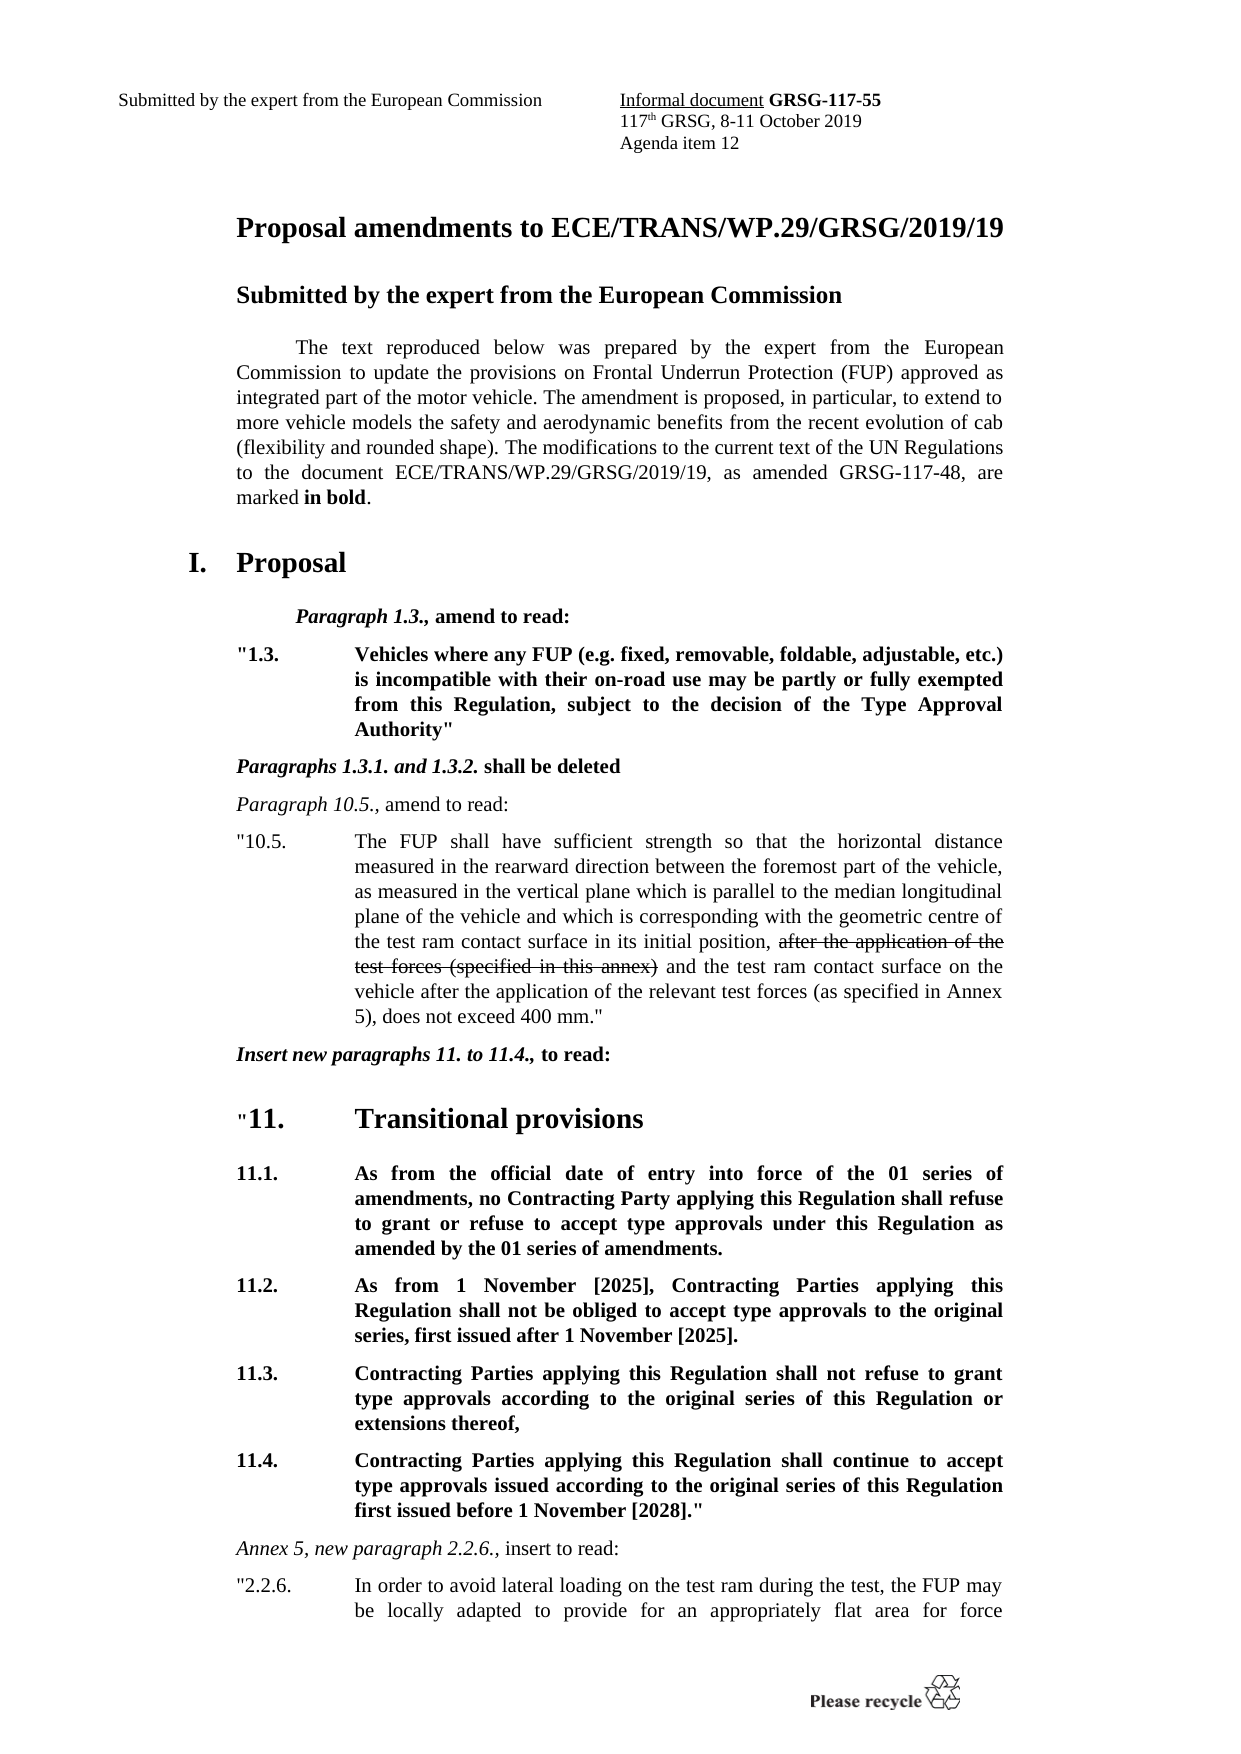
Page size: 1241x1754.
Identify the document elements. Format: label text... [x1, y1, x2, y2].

text Paragraph 10.5., amend to read: [236, 791, 1004, 816]
text "10.5. The FUP shall have sufficient strength so that the horizontal distance measured in the rearward direction between the foremost part of the vehicle, as measured in the vertical plane which is parallel to the median longitudinal plane of the vehicle and which is corresponding with the geometric centre of the test ram contact surface in its initial position, after the application of the test forces (specified in this annex) and the test ram contact surface on the vehicle after the application of the relevant test forces (as specified in Annex 5), does not exceed 400 mm." [236, 828, 1004, 1028]
text "1.3. Vehicles where any FUP (e.g. fixed, removable, foldable, adjustable, etc.) is incompatible with their on-road use may be partly or fully exempted from this Regulation, subject to the decision of the Type Approval Authority" [236, 641, 1004, 741]
text 11.2. As from 1 November [2025], Contracting Parties applying this Regulation shall not be obliged to accept type approvals to the original series, first issued after 1 November [2025]. [236, 1272, 1004, 1347]
text Insert new paragraphs 11. to 11.4., to read: [236, 1041, 1004, 1066]
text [236, 1572, 1004, 1622]
text Paragraphs 1.3.1. and 1.3.2. shall be deleted [177, 753, 1004, 778]
text Annex 5, new paragraph 2.2.6., insert to read: [177, 1534, 1004, 1559]
text Proposal amendments to ECE/TRANS/WP.29/GRSG/2019/19 [118, 212, 1063, 244]
text I. Proposal [118, 547, 1004, 578]
text "11. Transitional provisions [118, 1103, 1004, 1134]
text Submitted by the expert from the European Commission [118, 281, 1004, 309]
text Paragraph 1.3., amend to read: [236, 603, 1004, 628]
text 11.1. As from the official date of entry into force of the 01 series of amendments, no Contracting Party applying this Regulation shall refuse to grant or refuse to accept type approvals under this Regulation as amended by the 01 series of amendments. [236, 1159, 1004, 1259]
text 11.3. Contracting Parties applying this Regulation shall not refuse to grant type approvals according to the original series of this Regulation or extensions thereof, [236, 1359, 1004, 1434]
picture [809, 1675, 960, 1709]
text The text reproduced below was prepared by the expert from the European Commission to update the provisions on Frontal Underrun Protection (FUP) approved as integrated part of the motor vehicle. The amendment is proposed, in particular, to extend to more vehicle models the safety and aerodynamic benefits from the recent evolution of cab (flexibility and rounded shape). The modifications to the current text of the UN Regulations to the document ECE/TRANS/WP.29/GRSG/2019/19, as amended GRSG-117-48, are marked in bold. [236, 334, 1004, 509]
text 11.4. Contracting Parties applying this Regulation shall continue to accept type approvals issued according to the original series of this Regulation first issued before 1 November [2028]." [236, 1447, 1004, 1522]
